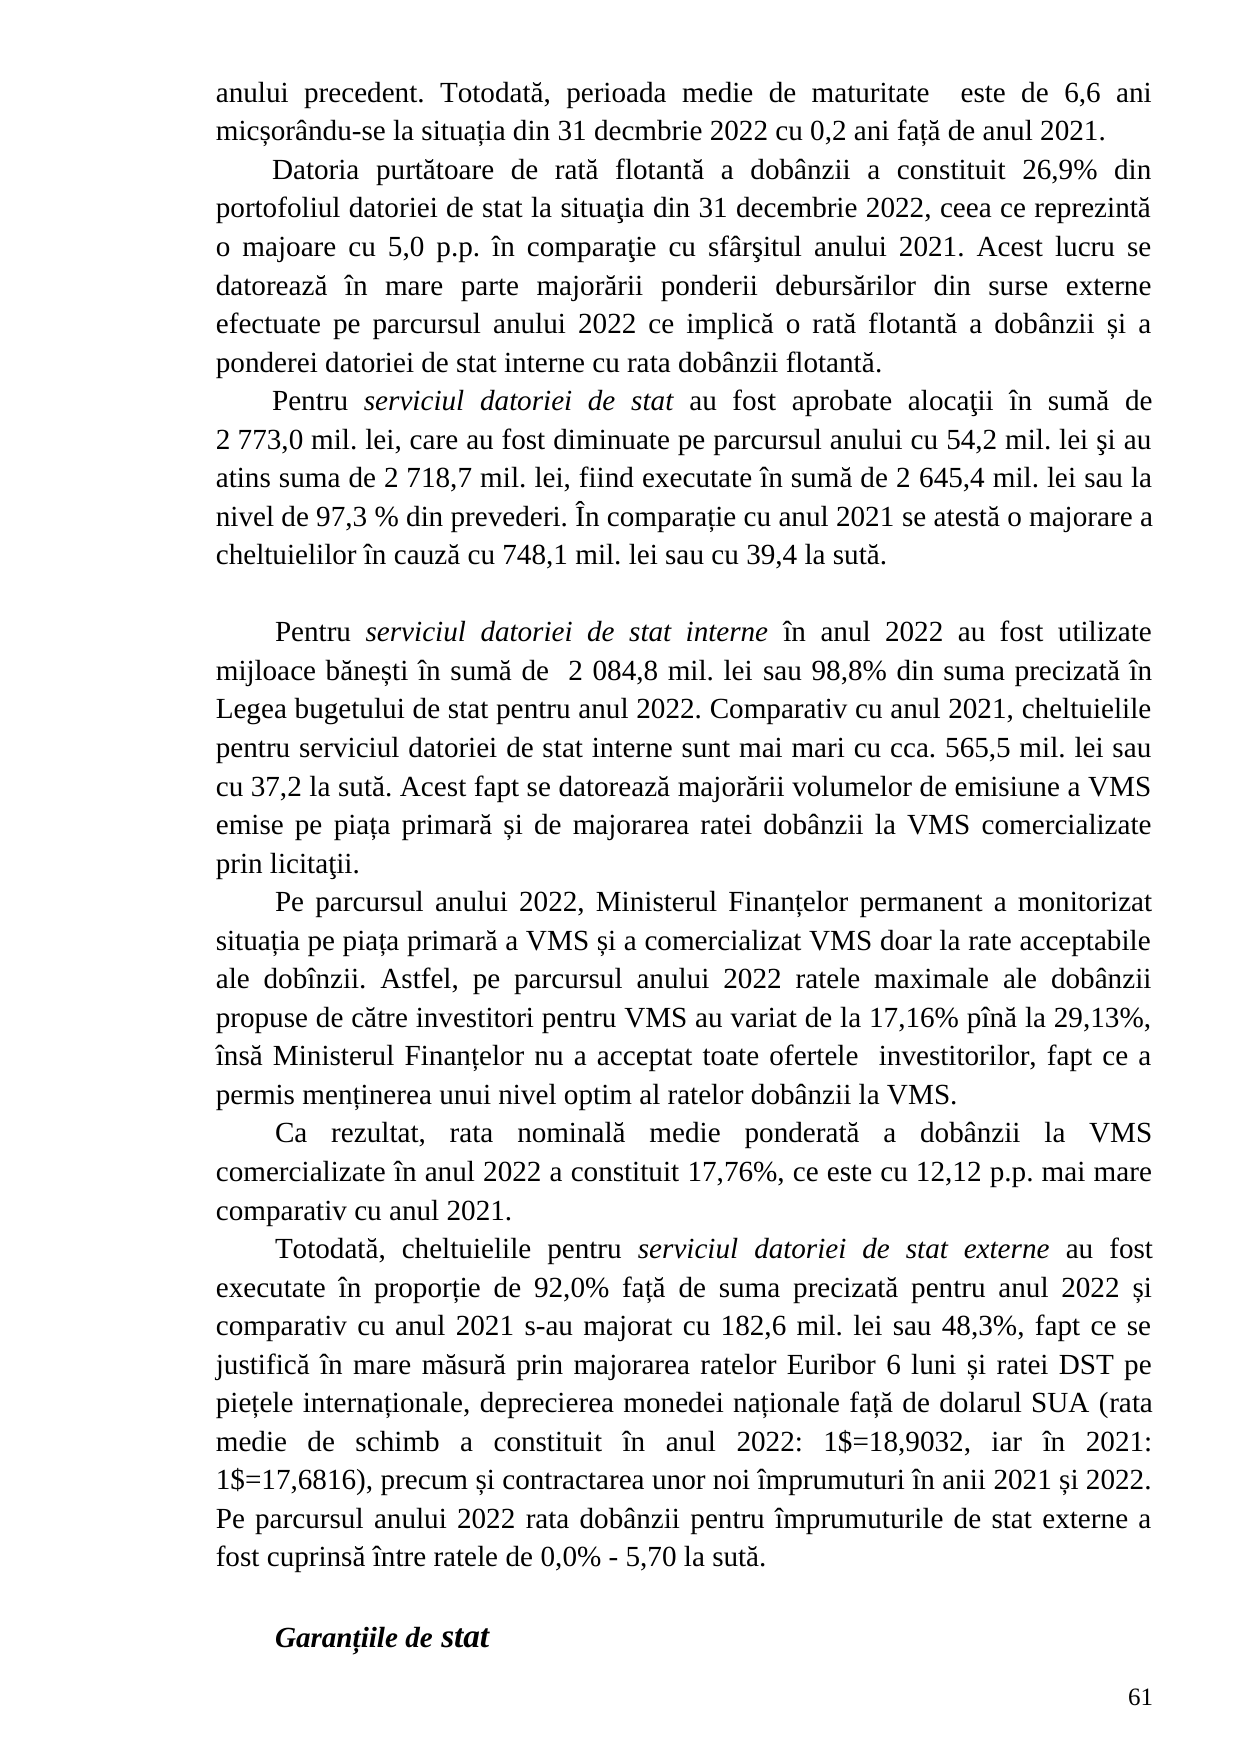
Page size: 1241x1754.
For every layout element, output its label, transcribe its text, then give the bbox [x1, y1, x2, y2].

text Pentru serviciul datoriei de stat au fost aprobate alocaţii în sumă de 2 773,0 mil. lei, care au fost diminuate pe parcursul anului cu 54,2 mil. lei şi au atins suma de 2 718,7 mil. lei, fiind executate în sumă de 2 645,4 mil. lei sau la nivel de 97,3 % din prevederi. În comparație cu anul 2021 se atestă o majorare a cheltuielilor în cauză cu 748,1 mil. lei sau cu 39,4 la sută. [216, 383, 1153, 571]
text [216, 75, 1153, 147]
text Ca rezultat, rata nominală medie ponderată a dobânzii la VMS comercializate în anul 2022 a constituit 17,76%, ce este cu 12,12 p.p. mai mare comparativ cu anul 2021. [216, 1116, 1153, 1226]
text Pentru serviciul datoriei de stat interne în anul 2022 au fost utilizate mijloace bănești în sumă de 2 084,8 mil. lei sau 98,8% din suma precizată în Legea bugetului de stat pentru anul 2022. Comparativ cu anul 2021, cheltuielile pentru serviciul datoriei de stat interne sunt mai mari cu cca. 565,5 mil. lei sau cu 37,2 la sută. Acest fapt se datorează majorării volumelor de emisiune a VMS emise pe piața primară și de majorarea ratei dobânzii la VMS comercializate prin licitaţii. [216, 614, 1153, 879]
text Datoria purtătoare de rată flotantă a dobânzii a constituit 26,9% din portofoliul datoriei de stat la situaţia din 31 decembrie 2022, ceea ce reprezintă o majoare cu 5,0 p.p. în comparaţie cu sfârşitul anului 2021. Acest lucru se datorează în mare parte majorării ponderii debursărilor din surse externe efectuate pe parcursul anului 2022 ce implică o rată flotantă a dobânzii și a ponderei datoriei de stat interne cu rata dobânzii flotantă. [216, 152, 1153, 378]
text Garanțiile de stat [216, 1617, 1153, 1655]
text Pe parcursul anului 2022, Ministerul Finanțelor permanent a monitorizat situația pe piața primară a VMS și a comercializat VMS doar la rate acceptabile ale dobînzii. Astfel, pe parcursul anului 2022 ratele maximale ale dobânzii propuse de către investitori pentru VMS au variat de la 17,16% pînă la 29,13%, însă Ministerul Finanțelor nu a acceptat toate ofertele investitorilor, fapt ce a permis menținerea unui nivel optim al ratelor dobânzii la VMS. [216, 884, 1153, 1111]
text Totodată, cheltuielile pentru serviciul datoriei de stat externe au fost executate în proporție de 92,0% față de suma precizată pentru anul 2022 și comparativ cu anul 2021 s-au majorat cu 182,6 mil. lei sau 48,3%, fapt ce se justifică în mare măsură prin majorarea ratelor Euribor 6 luni și ratei DST pe piețele internaționale, deprecierea monedei naționale față de dolarul SUA (rata medie de schimb a constituit în anul 2022: 1$=18,9032, iar în 2021: 1$=17,6816), precum și contractarea unor noi împrumuturi în anii 2021 și 2022. Pe parcursul anului 2022 rata dobânzii pentru împrumuturile de stat externe a fost cuprinsă între ratele de 0,0% - 5,70 la sută. [216, 1231, 1153, 1573]
